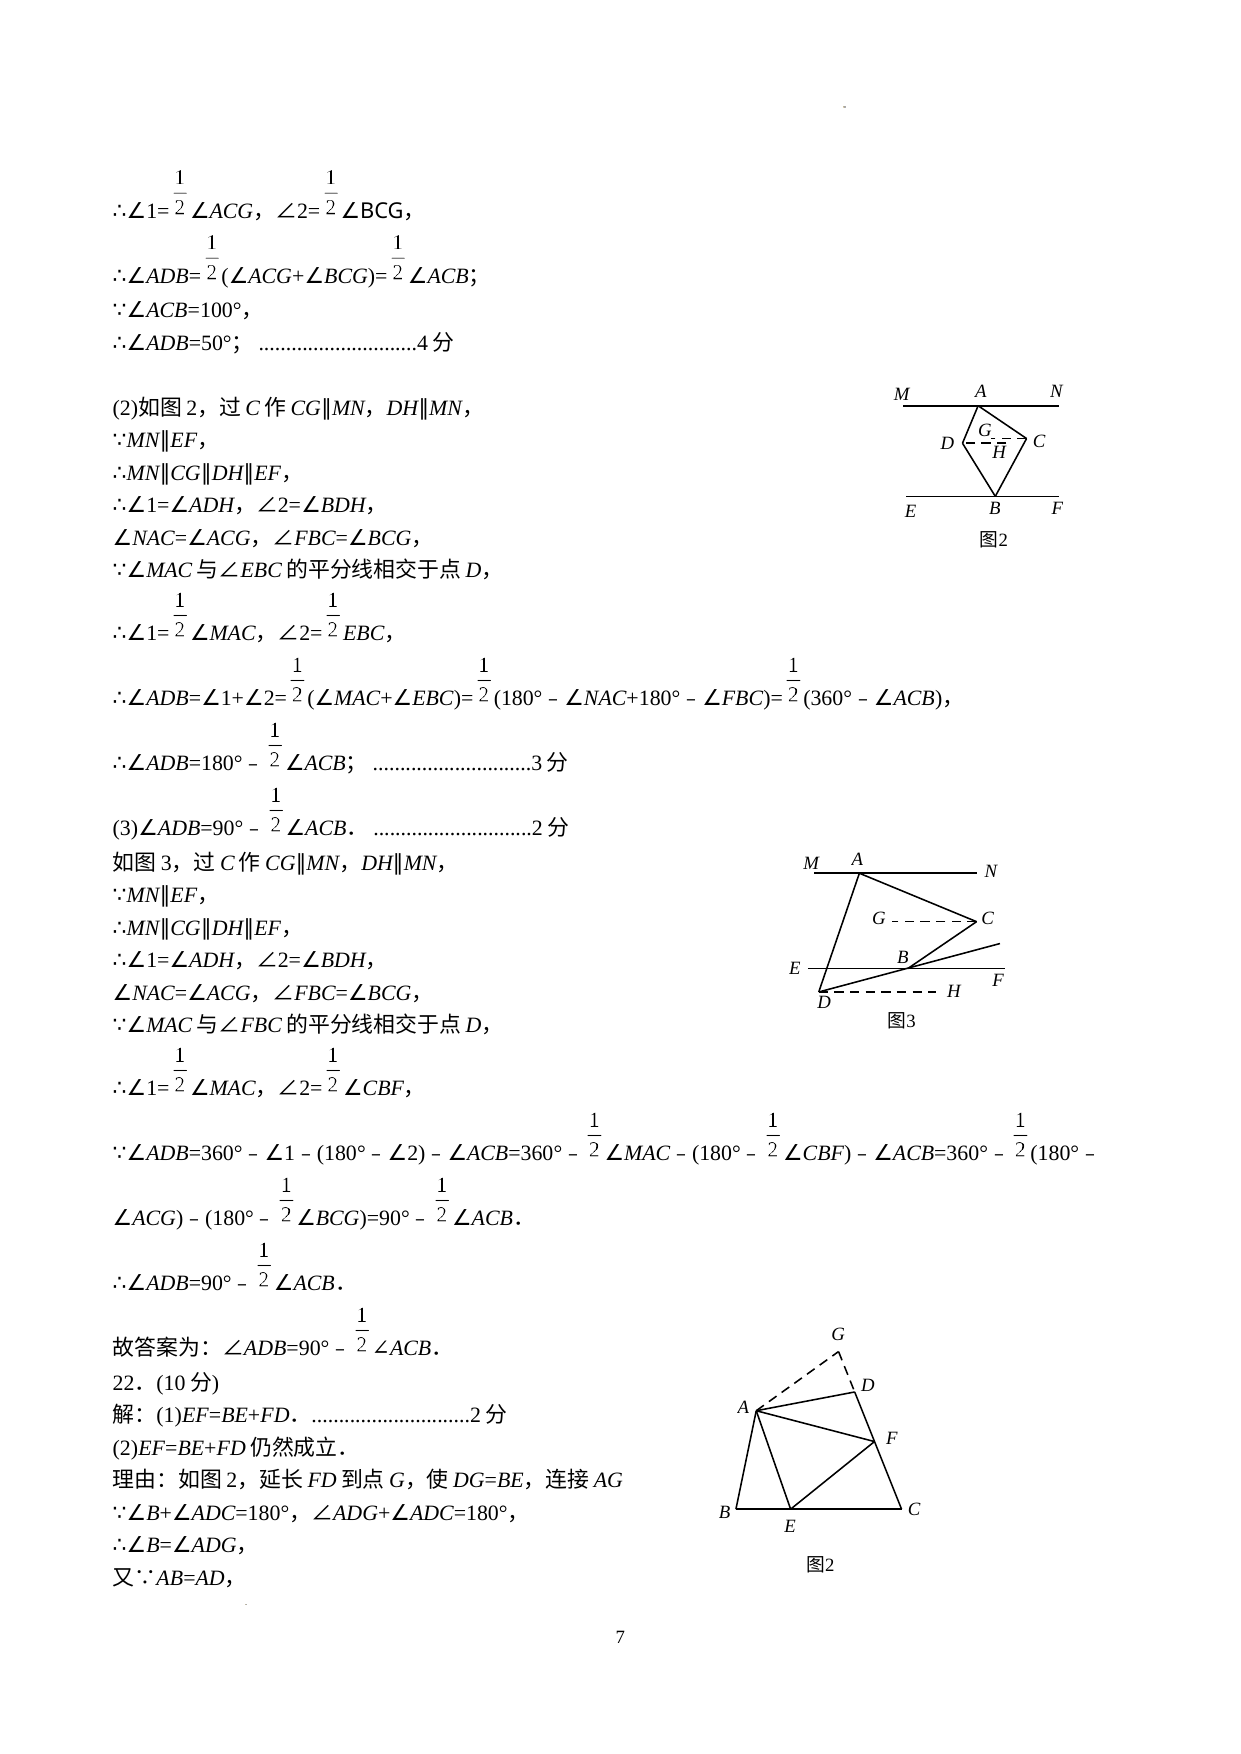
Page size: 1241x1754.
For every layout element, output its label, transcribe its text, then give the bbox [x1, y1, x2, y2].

text ∴∠ADB=180°﹣∠ACB； .............................3分 [112, 714, 1128, 779]
text (3)∠ADB=90°﹣∠ACB． .............................2分 [112, 779, 1128, 844]
text 22．(10分) [112, 1364, 1128, 1397]
text ∵MN∥EF， [112, 877, 1128, 909]
text ∴MN∥CG∥DH∥EF， [112, 909, 1128, 942]
text ∴∠1=∠MAC，∠2=∠CBF， [112, 1039, 1128, 1104]
text 解：(1)EF=BE+FD．.............................2分 [112, 1397, 1128, 1429]
text ∵∠MAC与∠FBC的平分线相交于点D， [112, 1007, 1128, 1039]
text ∴∠1=∠ADH，∠2=∠BDH， [112, 942, 1128, 974]
text ∴∠B=∠ADG， [112, 1527, 1128, 1559]
text ∴∠ADB=∠1+∠2=(∠MAC+∠EBC)=(180°﹣∠NAC+180°﹣∠FBC)=(360°﹣∠ACB)， [112, 649, 1128, 714]
text ∴∠1=∠MAC，∠2=EBC， [112, 584, 1128, 649]
text ∴∠ADB=90°﹣∠ACB． [112, 1234, 1128, 1299]
text 理由：如图2，延长FD到点G，使DG=BE，连接AG [112, 1462, 1128, 1494]
text 故答案为：∠ADB=90°﹣∠ACB． [112, 1299, 1128, 1364]
text (2)EF=BE+FD仍然成立． [112, 1429, 1128, 1462]
text ∵∠MAC与∠EBC的平分线相交于点D， [112, 552, 1128, 584]
text 又∵AB=AD， [112, 1559, 1128, 1592]
text ∠NAC=∠ACG，∠FBC=∠BCG， [112, 519, 1128, 552]
text ∵∠B+∠ADC=180°，∠ADG+∠ADC=180°， [112, 1494, 1128, 1527]
text ∵∠ACB=100°， [112, 292, 1128, 324]
text ∴∠1=∠ACG，∠2=∠BCG， [112, 162, 1128, 227]
text 如图3，过C作CG∥MN，DH∥MN， [112, 844, 1128, 877]
text ∴MN∥CG∥DH∥EF， [112, 454, 1128, 487]
text (2)如图2，过C作CG∥MN，DH∥MN， [112, 389, 1128, 422]
text ∴∠1=∠ADH，∠2=∠BDH， [112, 487, 1128, 519]
text ∵∠ADB=360°﹣∠1﹣(180°﹣∠2)﹣∠ACB=360°﹣∠MAC﹣(180°﹣∠CBF)﹣∠ACB=360°﹣(180°﹣∠ACG)﹣(180°﹣∠BCG)=90°﹣∠ACB． [112, 1104, 1128, 1234]
text ∵MN∥EF， [112, 422, 1128, 454]
text ∴∠ADB=(∠ACG+∠BCG)=∠ACB； [112, 227, 1128, 292]
text ∠NAC=∠ACG，∠FBC=∠BCG， [112, 974, 1128, 1007]
text ∴∠ADB=50°； .............................4分 [112, 324, 1128, 357]
